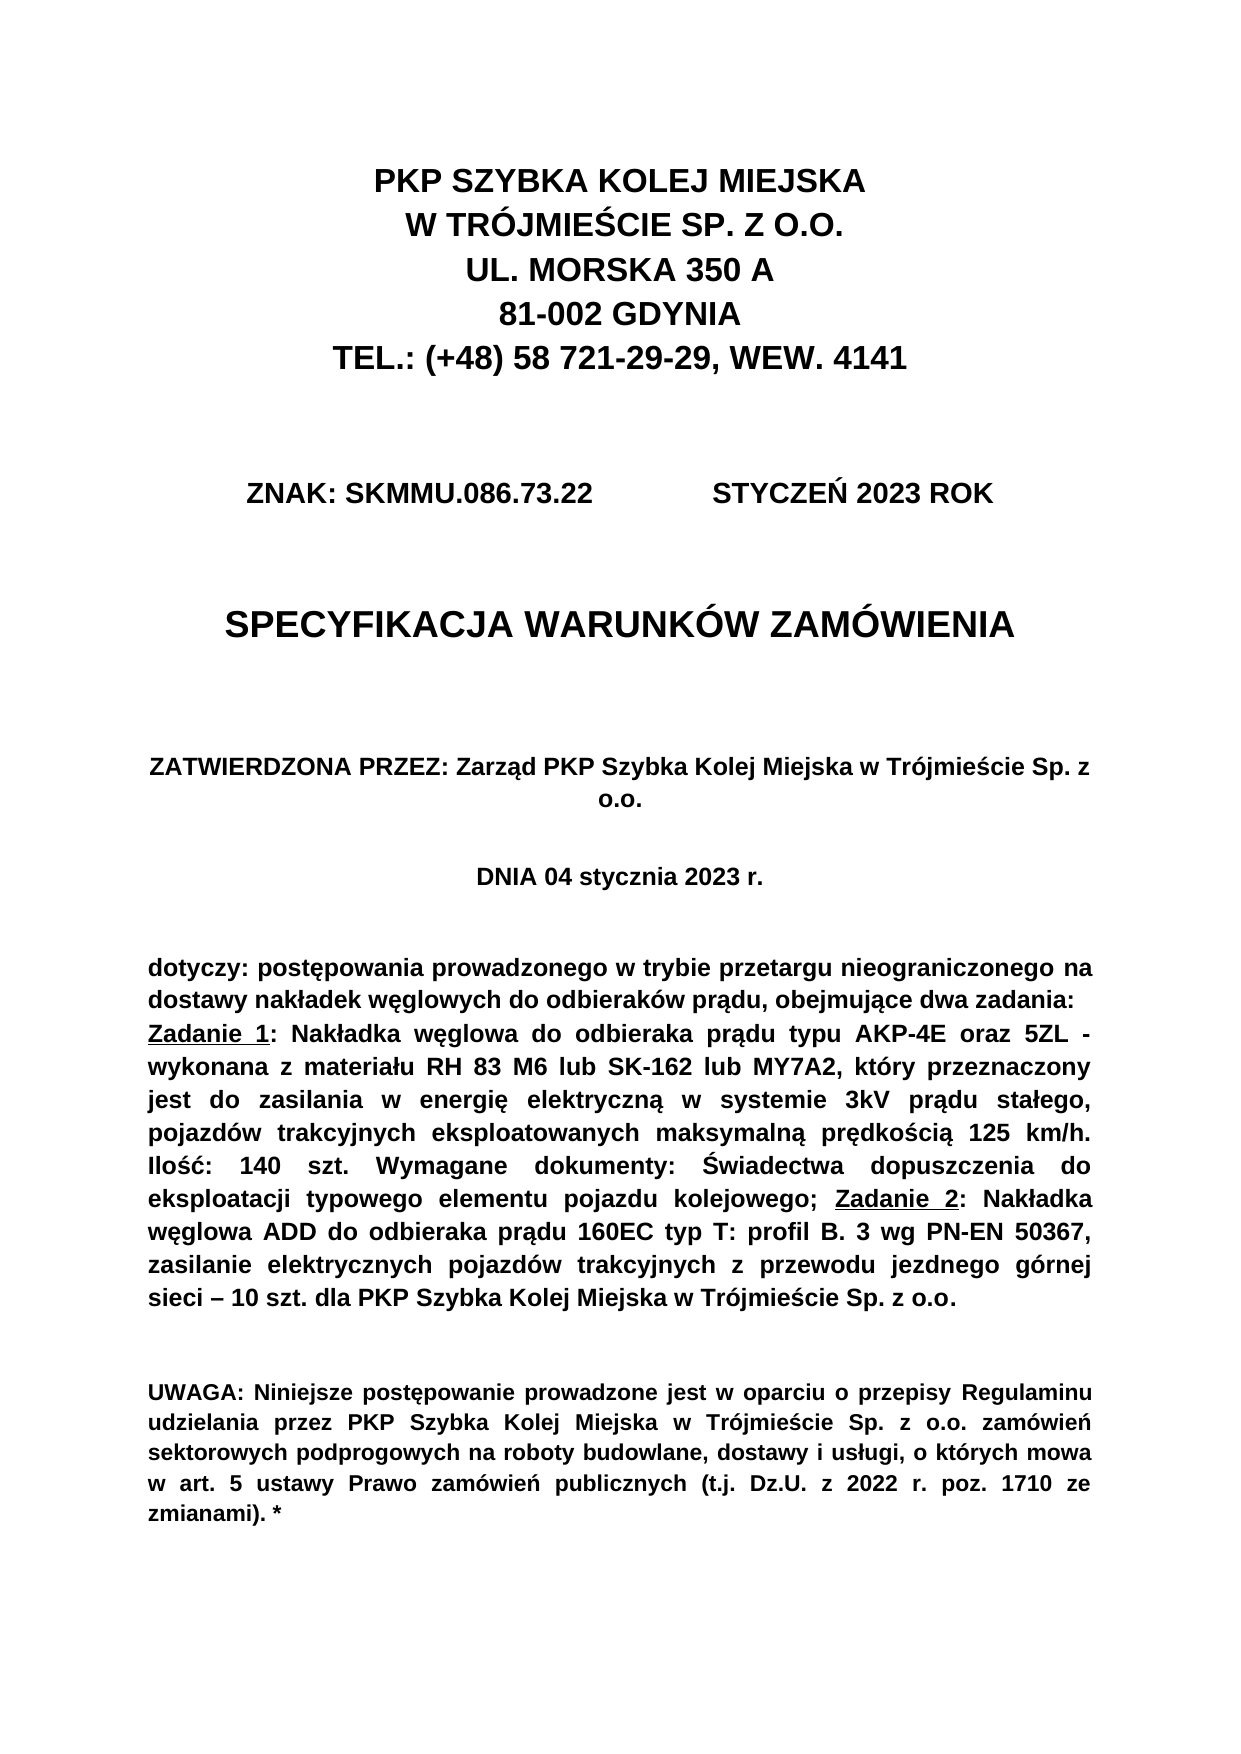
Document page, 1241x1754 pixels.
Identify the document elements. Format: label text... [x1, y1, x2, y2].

text ZNAK: SKMMU.086.73.22 STYCZEŃ 2023 ROK [148, 476, 1092, 509]
text ZATWIERDZONA PRZEZ: Zarząd PKP Szybka Kolej Miejska w Trójmieście Sp. z o.o. [148, 751, 1092, 813]
text SPECYFIKACJA WARUNKÓW ZAMÓWIENIA [148, 603, 1092, 646]
text W TRÓJMIEŚCIE SP. Z O.O. [148, 205, 1092, 244]
text PKP SZYBKA KOLEJ MIEJSKA [148, 161, 1092, 200]
text TEL.: (+48) 58 721-29-29, WEW. 4141 [148, 338, 1092, 376]
text UL. MORSKA 350 A [148, 249, 1092, 288]
text UWAGA: Niniejsze postępowanie prowadzone jest w oparciu o przepisy Regulaminu udzielania przez PKP Szybka Kolej Miejska w Trójmieście Sp. z o.o. zamówień sektorowych podprogowych na roboty budowlane, dostawy i usługi, o których mowa w art. 5 ustawy Prawo zamówień publicznych (t.j. Dz.U. z 2022 r. poz. 1710 ze zmianami). * [148, 1379, 1092, 1526]
text dotyczy: postępowania prowadzonego w trybie przetargu nieograniczonego na dostawy nakładek węglowych do odbieraków prądu, obejmujące dwa zadania: [148, 952, 1092, 1014]
text 81-002 GDYNIA [148, 294, 1092, 332]
text DNIA 04 stycznia 2023 r. [148, 862, 1092, 890]
text Zadanie 1: Nakładka węglowa do odbieraka prądu typu AKP-4E oraz 5ZL - wykonana z materiału RH 83 M6 lub SK-162 lub MY7A2, który przeznaczony jest do zasilania w energię elektryczną w systemie 3kV prądu stałego, pojazdów trakcyjnych eksploatowanych maksymalną prędkością 125 km/h. Ilość: 140 szt. Wymagane dokumenty: Świadectwa dopuszczenia do eksploatacji typowego elementu pojazdu kolejowego; Zadanie 2: Nakładka węglowa ADD do odbieraka prądu 160EC typ T: profil B. 3 wg PN-EN 50367, zasilanie elektrycznych pojazdów trakcyjnych z przewodu jezdnego górnej sieci – 10 szt. dla PKP Szybka Kolej Miejska w Trójmieście Sp. z o.o. [148, 1018, 1092, 1311]
